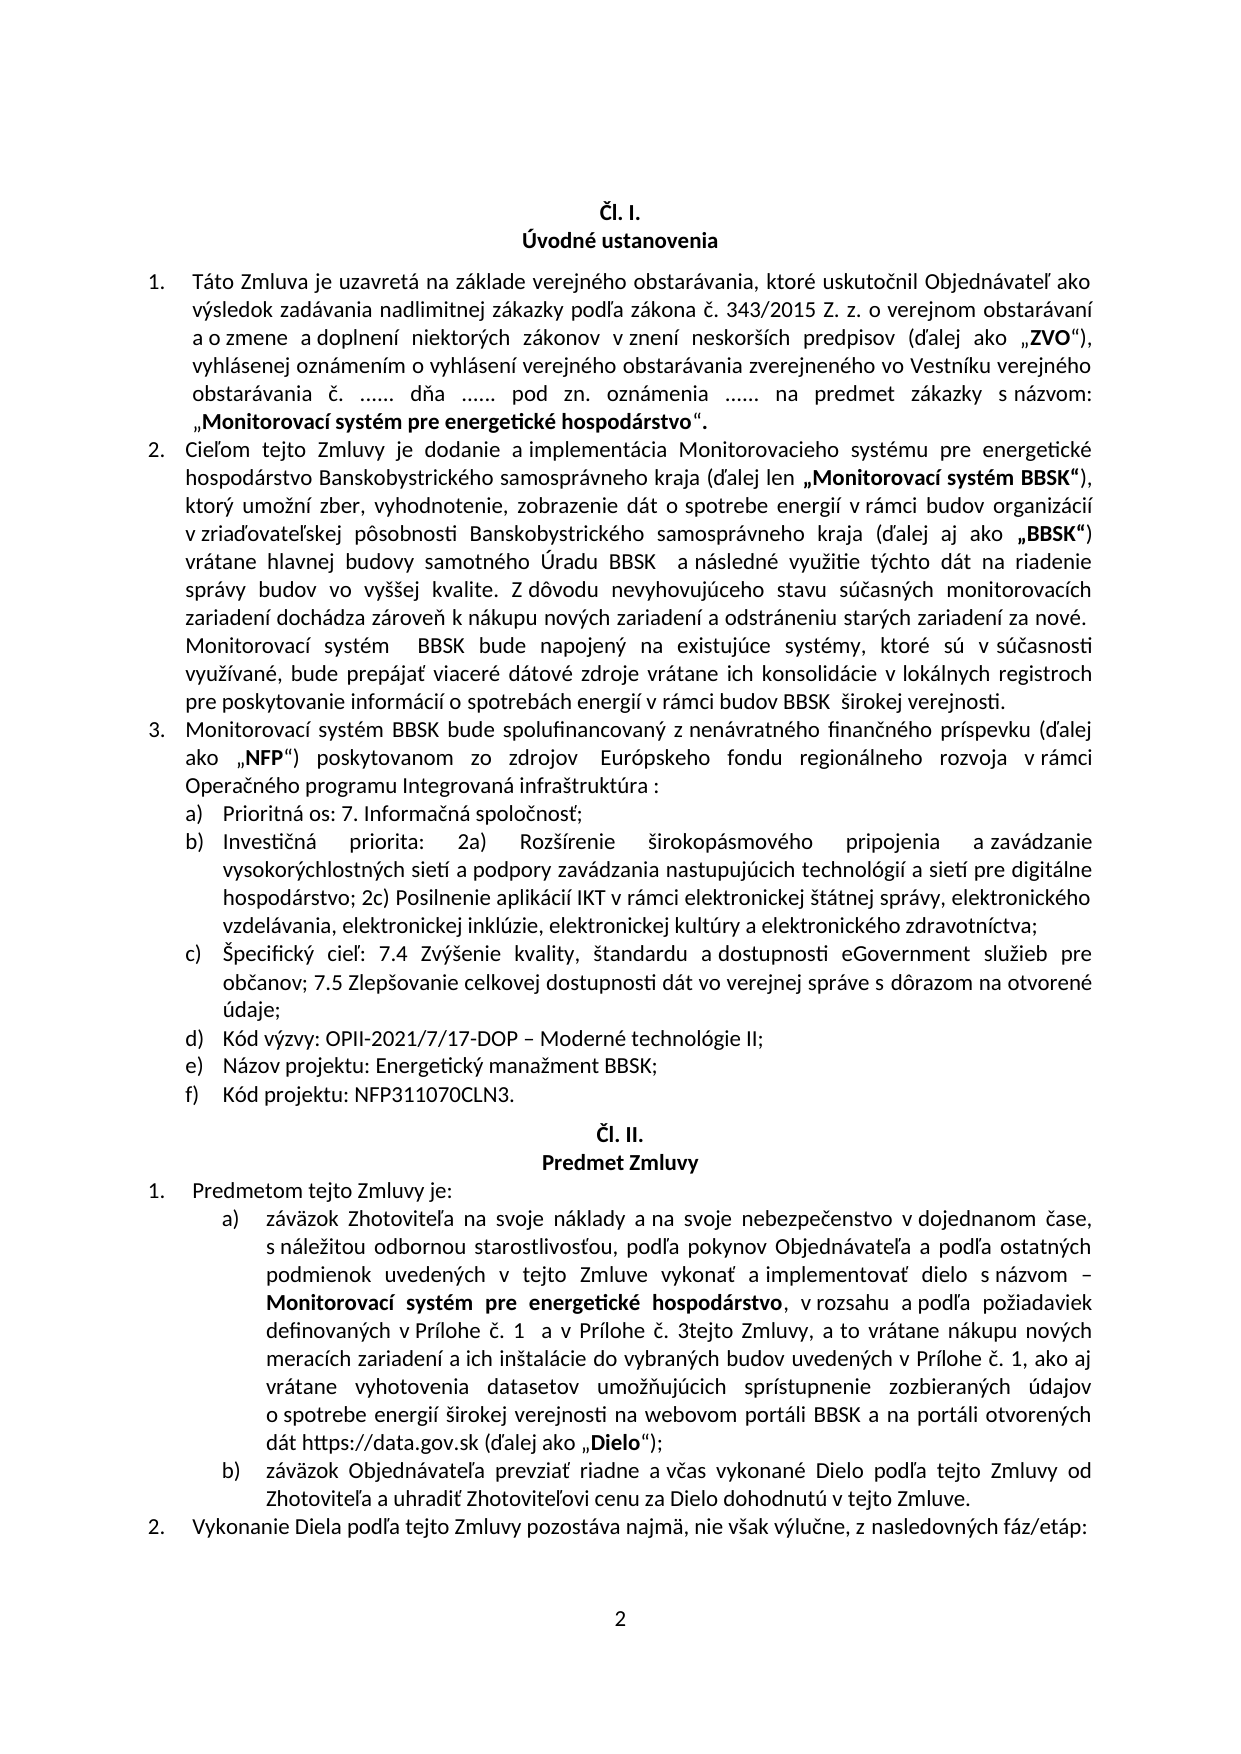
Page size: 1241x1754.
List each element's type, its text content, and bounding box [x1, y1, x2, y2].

list Kód výzvy: OPII-2021/7/17-DOP – Moderné technológie II; [185, 1024, 1092, 1052]
list Špecifický cieľ: 7.4 Zvýšenie kvality, štandardu a dostupnosti eGovernment služieb pre občanov; 7.5 Zlepšovanie celkovej dostupnosti dát vo verejnej správe s dôrazom na otvorené údaje; [185, 939, 1092, 1024]
subtitle Predmet Zmluvy [148, 1148, 1092, 1176]
subtitle Úvodné ustanovenia [148, 227, 1092, 254]
subtitle Čl. I. [148, 198, 1092, 227]
list záväzok Zhotoviteľa na svoje náklady a na svoje nebezpečenstvo v dojednanom čase, s náležitou odbornou starostlivosťou, podľa pokynov Objednávateľa a podľa ostatných podmienok uvedených v tejto Zmluve vykonať a implementovať dielo s názvom – Monitorovací systém pre energetické hospodárstvo, v rozsahu a podľa požiadaviek definovaných v Prílohe č. 1 a v Prílohe č. 3tejto Zmluvy, a to vrátane nákupu nových meracích zariadení a ich inštalácie do vybraných budov uvedených v Prílohe č. 1, ako aj vrátane vyhotovenia datasetov umožňujúcich sprístupnenie zozbieraných údajov o spotrebe energií širokej verejnosti na webovom portáli BBSK a na portáli otvorených dát https://data.gov.sk (ďalej ako „Dielo“); [222, 1204, 1092, 1456]
list Kód projektu: NFP311070CLN3. [185, 1080, 1092, 1108]
list Investičná priorita: 2a) Rozšírenie širokopásmového pripojenia a zavádzanie vysokorýchlostných sietí a podpory zavádzania nastupujúcich technológií a sietí pre digitálne hospodárstvo; 2c) Posilnenie aplikácií IKT v rámci elektronickej štátnej správy, elektronického vzdelávania, elektronickej inklúzie, elektronickej kultúry a elektronického zdravotníctva; [185, 827, 1092, 939]
list Predmetom tejto Zmluvy je: [148, 1176, 1092, 1204]
list Názov projektu: Energetický manažment BBSK; [185, 1052, 1092, 1080]
list záväzok Objednávateľa prevziať riadne a včas vykonané Dielo podľa tejto Zmluvy od Zhotoviteľa a uhradiť Zhotoviteľovi cenu za Dielo dohodnutú v tejto Zmluve. [222, 1456, 1092, 1512]
list Prioritná os: 7. Informačná spoločnosť; [185, 799, 1092, 827]
list Vykonanie Diela podľa tejto Zmluvy pozostáva najmä, nie však výlučne, z nasledovných fáz/etáp: [148, 1512, 1092, 1541]
list Táto Zmluva je uzavretá na základe verejného obstarávania, ktoré uskutočnil Objednávateľ ako výsledok zadávania nadlimitnej zákazky podľa zákona č. 343/2015 Z. z. o verejnom obstarávaní a o zmene a doplnení niektorých zákonov v znení neskorších predpisov (ďalej ako „ZVO“), vyhlásenej oznámením o vyhlásení verejného obstarávania zverejneného vo Vestníku verejného obstarávania č. ...... dňa ...... pod zn. oznámenia ...... na predmet zákazky s názvom: „Monitorovací systém pre energetické hospodárstvo“. [148, 267, 1092, 435]
list Cieľom tejto Zmluvy je dodanie a implementácia Monitorovacieho systému pre energetické hospodárstvo Banskobystrického samosprávneho kraja (ďalej len „Monitorovací systém BBSK“), ktorý umožní zber, vyhodnotenie, zobrazenie dát o spotrebe energií v rámci budov organizácií v zriaďovateľskej pôsobnosti Banskobystrického samosprávneho kraja (ďalej aj ako „BBSK“) vrátane hlavnej budovy samotného Úradu BBSK a následné využitie týchto dát na riadenie správy budov vo vyššej kvalite. Z dôvodu nevyhovujúceho stavu súčasných monitorovacích zariadení dochádza zároveň k nákupu nových zariadení a odstráneniu starých zariadení za nové. Monitorovací systém BBSK bude napojený na existujúce systémy, ktoré sú v súčasnosti využívané, bude prepájať viaceré dátové zdroje vrátane ich konsolidácie v lokálnych registroch pre poskytovanie informácií o spotrebách energií v rámci budov BBSK širokej verejnosti. [148, 435, 1092, 715]
list Monitorovací systém BBSK bude spolufinancovaný z nenávratného finančného príspevku (ďalej ako „NFP“) poskytovanom zo zdrojov Európskeho fondu regionálneho rozvoja v rámci Operačného programu Integrovaná infraštruktúra : [148, 715, 1092, 799]
subtitle Čl. II. [148, 1120, 1092, 1148]
